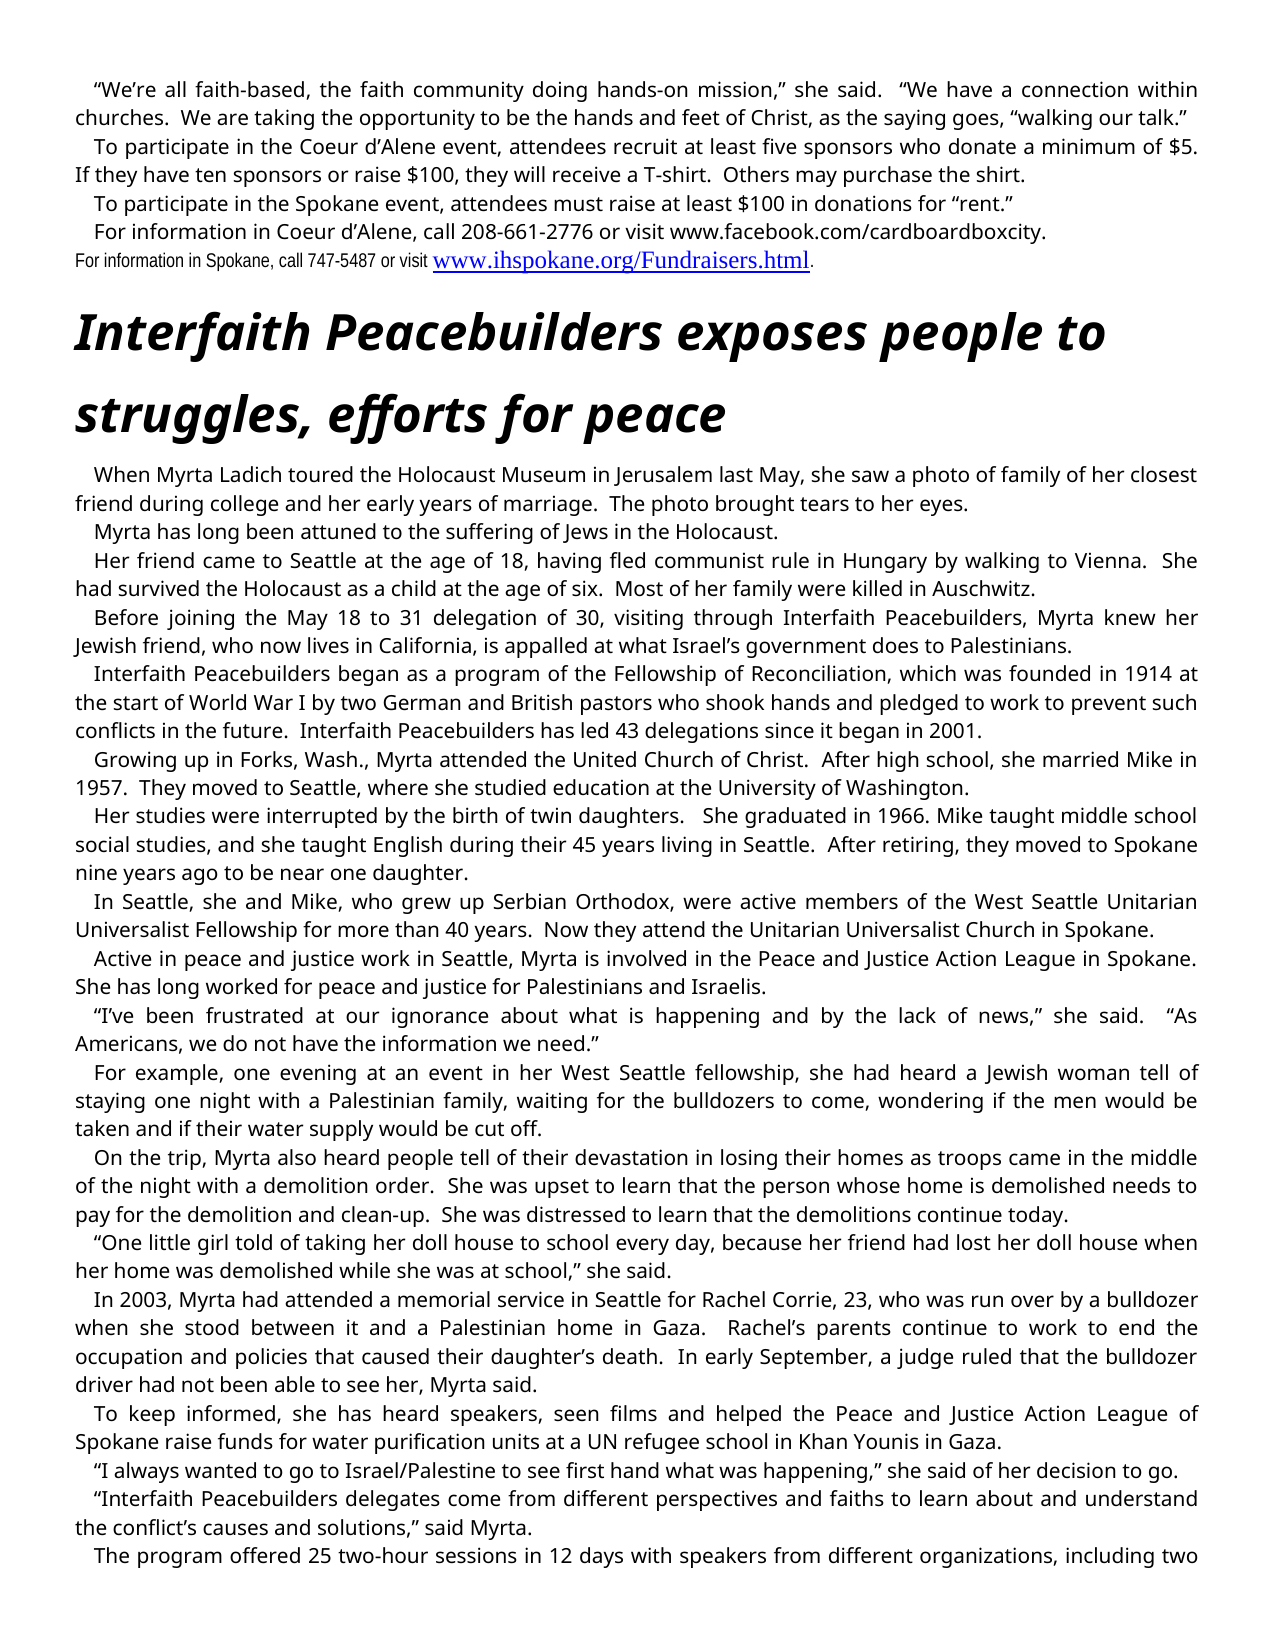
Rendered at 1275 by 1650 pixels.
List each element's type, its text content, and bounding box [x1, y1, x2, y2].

text For information in Coeur d’Alene, call 208-661-2776 or visit www.facebook.com/cardboardboxcity. [75, 217, 1200, 246]
text In Seattle, she and Mike, who grew up Serbian Orthodox, were active members of the West Seattle Unitarian Universalist Fellowship for more than 40 years. Now they attend the Unitarian Universalist Church in Spokane. [75, 887, 1200, 944]
text “I always wanted to go to Israel/Palestine to see first hand what was happening,” she said of her decision to go. [75, 1456, 1200, 1484]
text Her friend came to Seattle at the age of 18, having fled communist rule in Hungary by walking to Vienna. She had survived the Holocaust as a child at the age of six. Most of her family were killed in Auschwitz. [75, 546, 1200, 603]
text “I’ve been frustrated at our ignorance about what is happening and by the lack of news,” she said. “As Americans, we do not have the information we need.” [75, 1001, 1200, 1058]
text “One little girl told of taking her doll house to school every day, because her friend had lost her doll house when her home was demolished while she was at school,” she said. [75, 1228, 1200, 1285]
text For example, one evening at an event in her West Seattle fellowship, she had heard a Jewish woman tell of staying one night with a Palestinian family, waiting for the bulldozers to come, wondering if the men would be taken and if their water supply would be cut off. [75, 1058, 1200, 1143]
text “We’re all faith-based, the faith community doing hands-on mission,” she said. “We have a connection within churches. We are taking the opportunity to be the hands and feet of Christ, as the saying goes, “walking our talk.” [75, 75, 1200, 132]
text To keep informed, she has heard speakers, seen films and helped the Peace and Justice Action League of Spokane raise funds for water purification units at a UN refugee school in Khan Younis in Gaza. [75, 1399, 1200, 1456]
text To participate in the Spokane event, attendees must raise at least $100 in donations for “rent.” [75, 189, 1200, 217]
text In 2003, Myrta had attended a memorial service in Seattle for Rachel Corrie, 23, who was run over by a bulldozer when she stood between it and a Palestinian home in Gaza. Rachel’s parents continue to work to end the occupation and policies that caused their daughter’s death. In early September, a judge ruled that the bulldozer driver had not been able to see her, Myrta said. [75, 1285, 1200, 1399]
text Active in peace and justice work in Seattle, Myrta is involved in the Peace and Justice Action League in Spokane. She has long worked for peace and justice for Palestinians and Israelis. [75, 944, 1200, 1001]
text On the trip, Myrta also heard people tell of their devastation in losing their homes as troops came in the middle of the night with a demolition order. She was upset to learn that the person whose home is demolished needs to pay for the demolition and clean-up. She was distressed to learn that the demolitions continue today. [75, 1143, 1200, 1228]
text Interfaith Peacebuilders exposes people to struggles, efforts for peace [75, 297, 1200, 447]
text “Interfaith Peacebuilders delegates come from different perspectives and faiths to learn about and understand the conflict’s causes and solutions,” said Myrta. [75, 1484, 1200, 1541]
text When Myrta Ladich toured the Holocaust Museum in Jerusalem last May, she saw a photo of family of her closest friend during college and her early years of marriage. The photo brought tears to her eyes. [75, 460, 1200, 517]
text For information in Spokane, call 747-5487 or visit www.ihspokane.org/Fundraisers.html. [75, 246, 1200, 274]
text Growing up in Forks, Wash., Myrta attended the United Church of Christ. After high school, she married Mike in 1957. They moved to Seattle, where she studied education at the University of Washington. [75, 745, 1200, 802]
text To participate in the Coeur d’Alene event, attendees recruit at least five sponsors who donate a minimum of $5. If they have ten sponsors or raise $100, they will receive a T-shirt. Others may purchase the shirt. [75, 132, 1200, 189]
text Before joining the May 18 to 31 delegation of 30, visiting through Interfaith Peacebuilders, Myrta knew her Jewish friend, who now lives in California, is appalled at what Israel’s government does to Palestinians. [75, 603, 1200, 659]
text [75, 1541, 1200, 1569]
text Myrta has long been attuned to the suffering of Jews in the Holocaust. [75, 517, 1200, 546]
text Interfaith Peacebuilders began as a program of the Fellowship of Reconciliation, which was founded in 1914 at the start of World War I by two German and British pastors who shook hands and pledged to work to prevent such conflicts in the future. Interfaith Peacebuilders has led 43 delegations since it began in 2001. [75, 659, 1200, 745]
text Her studies were interrupted by the birth of twin daughters. She graduated in 1966. Mike taught middle school social studies, and she taught English during their 45 years living in Seattle. After retiring, they moved to Spokane nine years ago to be near one daughter. [75, 802, 1200, 887]
